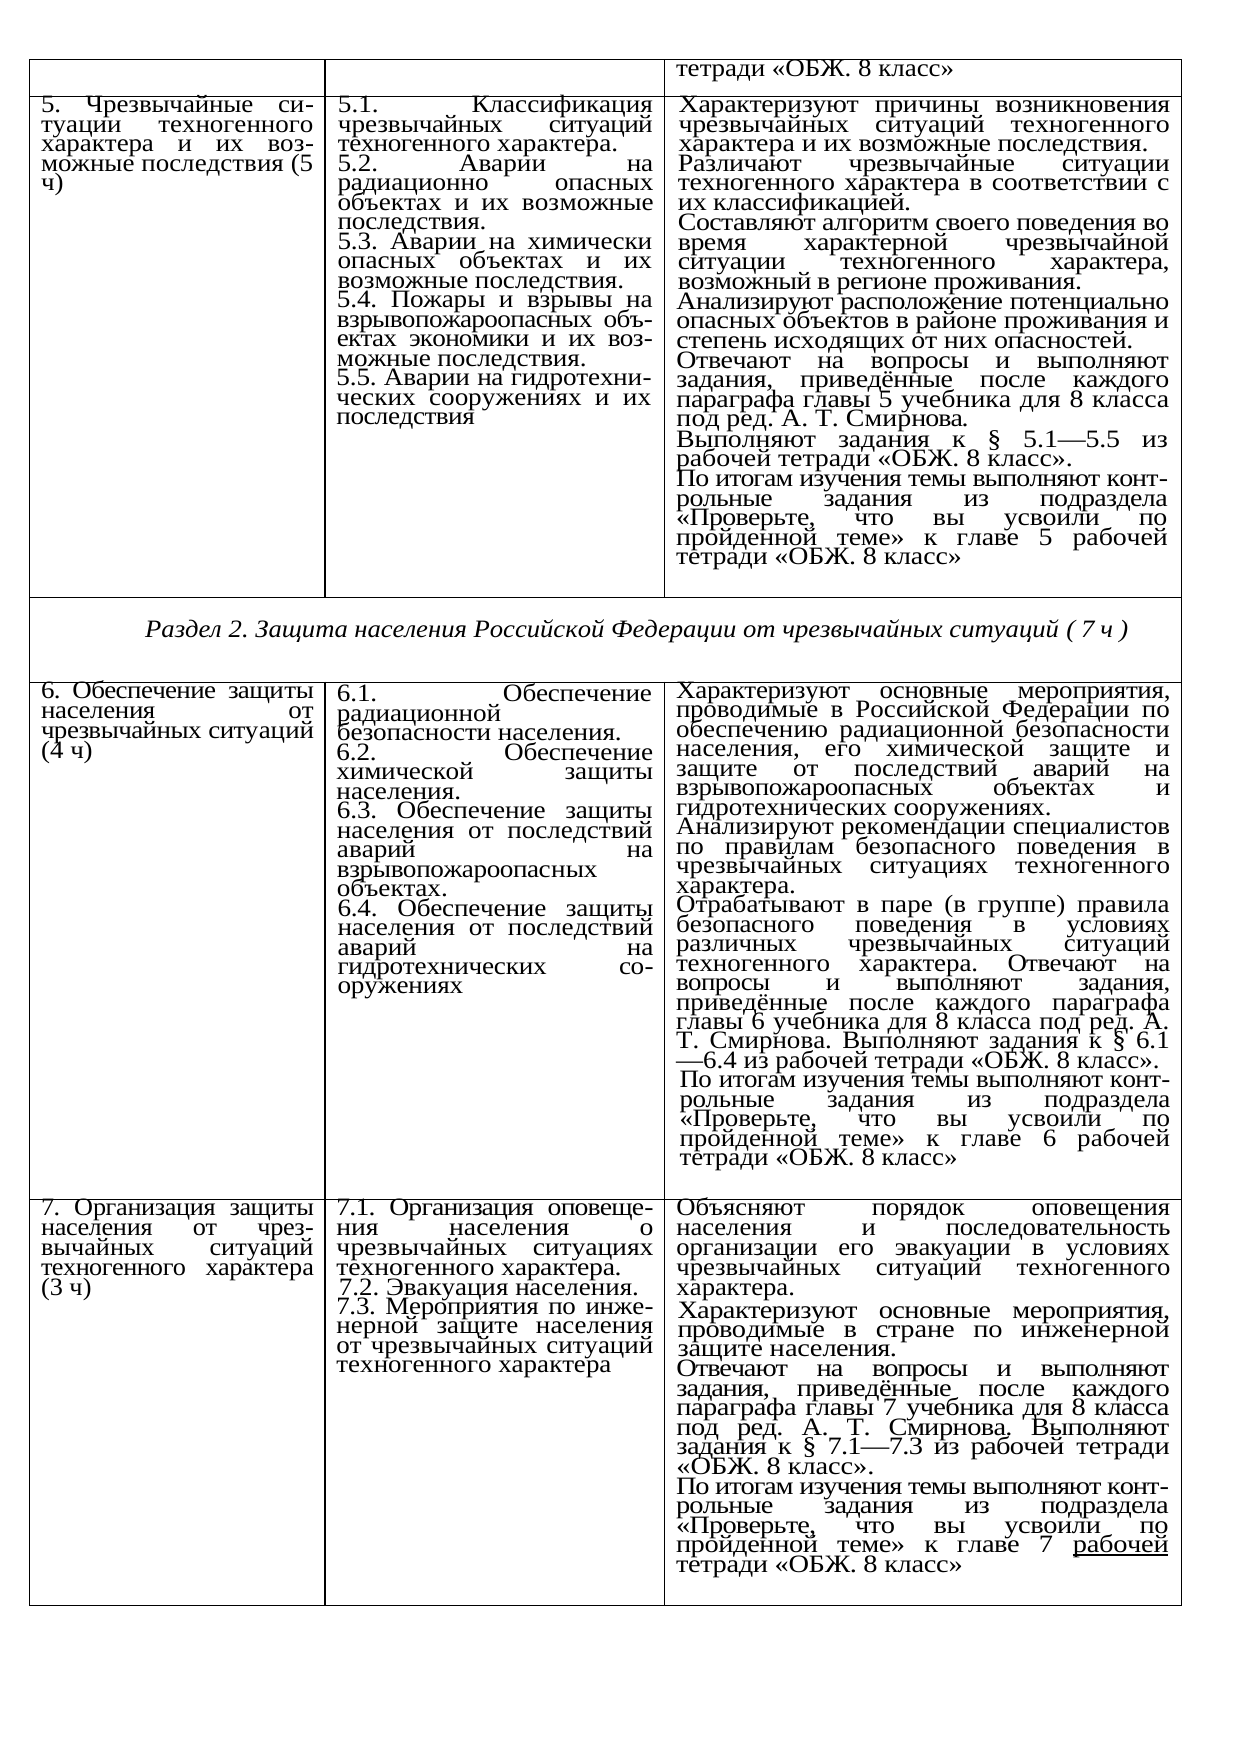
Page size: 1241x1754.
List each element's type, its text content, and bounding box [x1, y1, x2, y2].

table_cell Характеризуют причины возникновения чрезвычайных ситуаций техногенного характера и их возможные последствия. Различают чрезвычайные ситуации техногенного характера в соответствии с их классификацией. Составляют алгоритм своего поведения во время характерной чрезвычайной ситуации техногенного характера, возможный в регионе проживания. Анализируют расположение потенциально опасных объектов в районе проживания и степень исходящих от них опасностей. Отвечают на вопросы и выполняют задания, приведённые после каждого параграфа главы 5 учебника для 8 класса под ред. А. Т. Смирнова. Выполняют задания к § 5.1—5.5 из рабочей тетради «ОБЖ. 8 класс». По итогам изучения темы выполняют контрольные задания из подраздела «Проверьте, что вы усвоили по пройденной теме» к главе 5 рабочей тетради «ОБЖ. 8 класс» [665, 97, 1181, 597]
table_cell 5. Чрезвычайные ситуации техногенного характера и их возможные последствия (5 ч) [30, 97, 324, 597]
table_cell 6.1. Обеспечение радиационной безопасности населения. 6.2. Обеспечение химической защиты населения. 6.3. Обеспечение защиты населения от последствий аварий на взрывопожароопасных объектах. 6.4. Обеспечение защиты населения от последствий аварий на гидротехнических сооружениях [326, 683, 664, 1198]
table_cell Характеризуют основные мероприятия, проводимые в Российской Федерации по обеспечению радиационной безопасности населения, его химической защите и защите от последствий аварий на взрывопожароопасных объектах и гидротехнических сооружениях. Анализируют рекомендации специалистов по правилам безопасного поведения в чрезвычайных ситуациях техногенного характера. Отрабатывают в паре (в группе) правила безопасного поведения в условиях различных чрезвычайных ситуаций техногенного характера. Отвечают на вопросы и выполняют задания, приведённые после каждого параграфа главы 6 учебника для 8 класса под ред. А. Т. Смирнова. Выполняют задания к § 6.1—6.4 из рабочей тетради «ОБЖ. 8 класс». По итогам изучения темы выполняют контрольные задания из подраздела «Проверьте, что вы усвоили по пройденной теме» к главе 6 рабочей тетради «ОБЖ. 8 класс» [665, 683, 1181, 1198]
table_cell 7. Организация защиты населения от чрезвычайных ситуаций техногенного характера (3 ч) [30, 1200, 324, 1605]
table_cell Раздел 2. Защита населения Российской Федерации от чрезвычайных ситуаций (7ч) [30, 598, 1181, 682]
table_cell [30, 60, 324, 96]
table_cell Объясняют порядок оповещения населения и последовательность организации его эвакуации в условиях чрезвычайных ситуаций техногенного характера. Характеризуют основные мероприятия, проводимые в стране по инженерной защите населения. Отвечают на вопросы и выполняют задания, приведённые после каждого параграфа главы 7 учебника для 8 класса под ред. А. Т. Смирнова. Выполняют задания к § 7.1—7.3 из рабочей тетради «ОБЖ. 8 класс». По итогам изучения темы выполняют контрольные задания из подраздела «Проверьте, что вы усвоили по пройденной теме» к главе 7 рабочей тетради «ОБЖ. 8 класс» [665, 1200, 1181, 1605]
table_cell 6. Обеспечение защиты населения от чрезвычайных ситуаций (4 ч) [30, 683, 324, 1198]
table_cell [326, 60, 664, 96]
table_cell 5.1. Классификация чрезвычайных ситуаций техногенного характера. 5.2. Аварии на радиационно опасных объектах и их возможные последствия. 5.3. Аварии на химически опасных объектах и их возможные последствия. 5.4. Пожары и взрывы на взрывопожароопасных объектах экономики и их возможные последствия. 5.5. Аварии на гидротехнических сооружениях и их последствия [326, 97, 664, 597]
table_cell 7.1. Организация оповещения населения о чрезвычайных ситуациях техногенного характера. 7.2. Эвакуация населения. 7.3. Мероприятия по инженерной защите населения от чрезвычайных ситуаций техногенного характера [326, 1200, 664, 1605]
